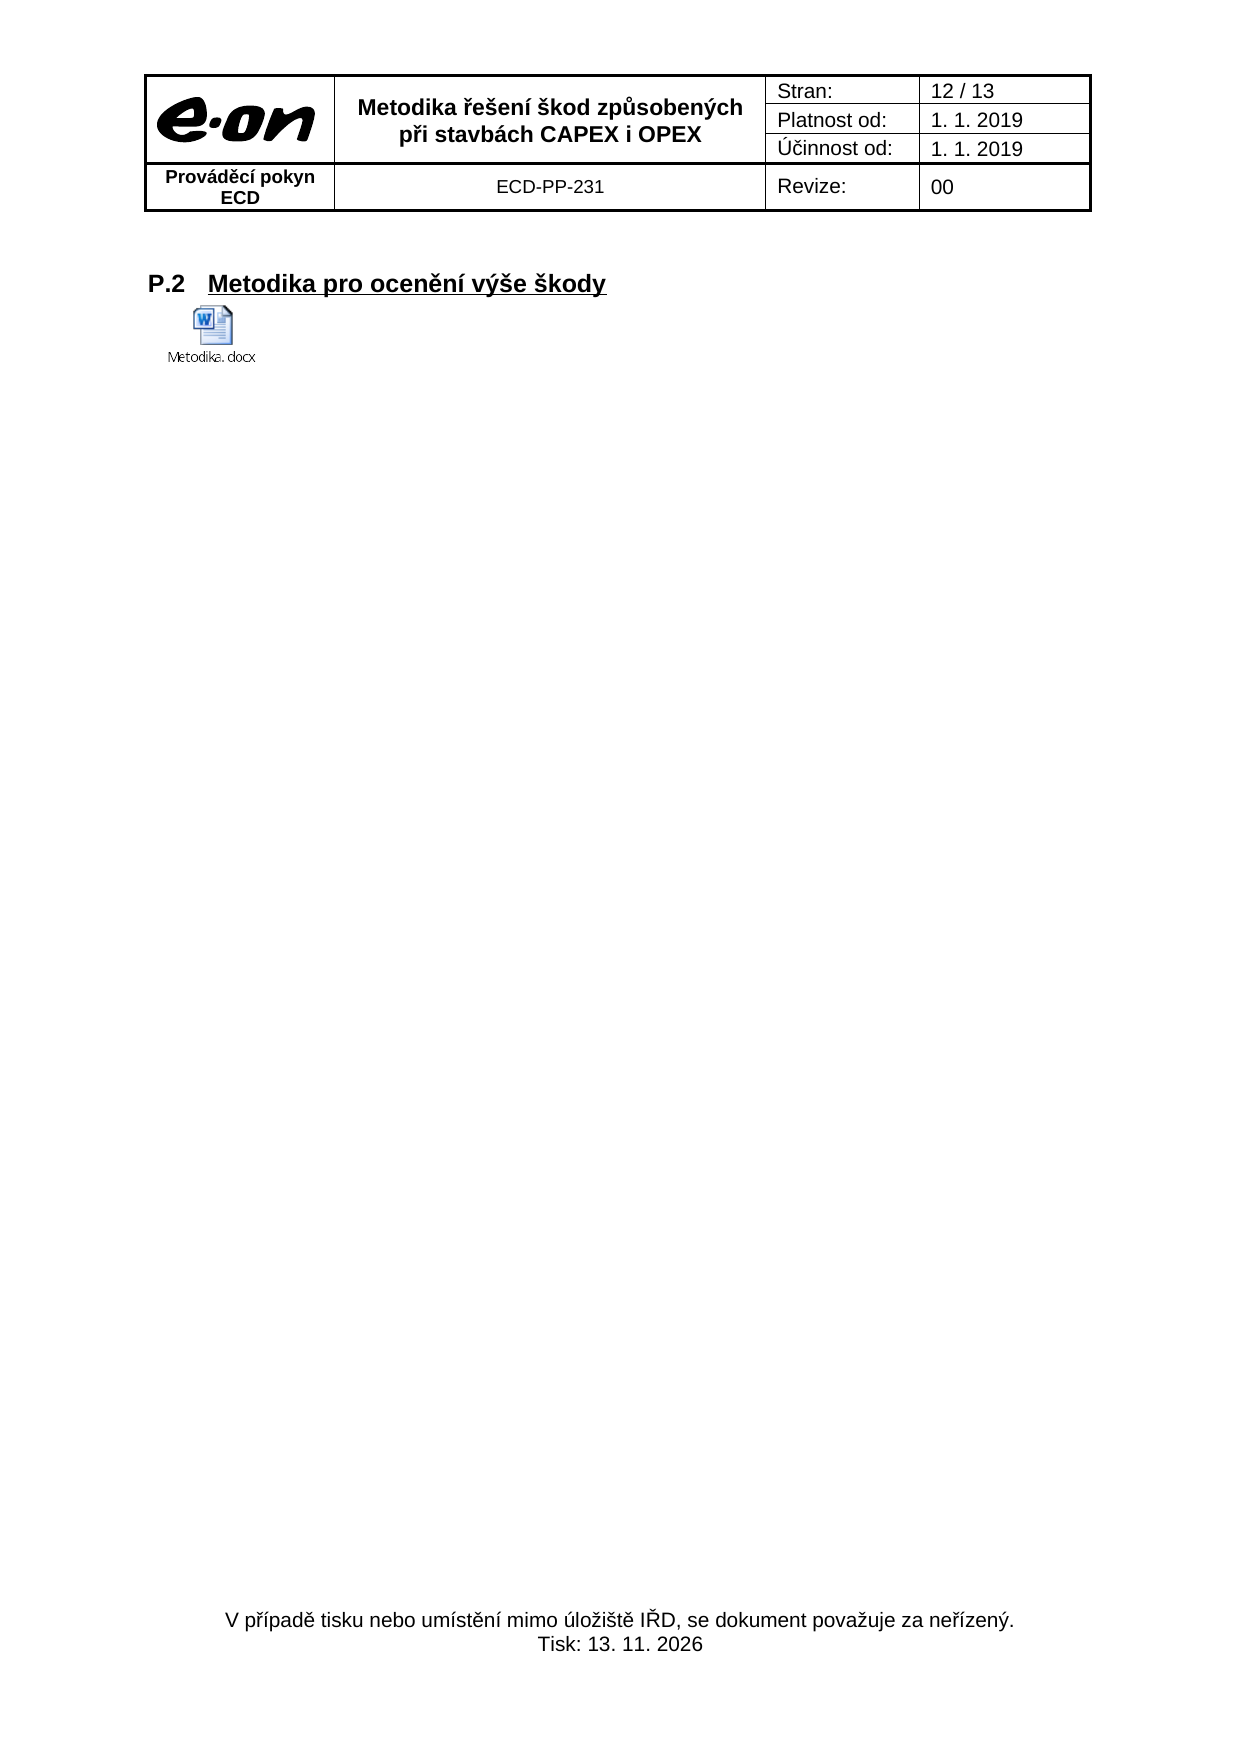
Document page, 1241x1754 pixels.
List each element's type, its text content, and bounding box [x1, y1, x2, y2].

text Metodika pro ocenění výše škody [148, 269, 1092, 298]
